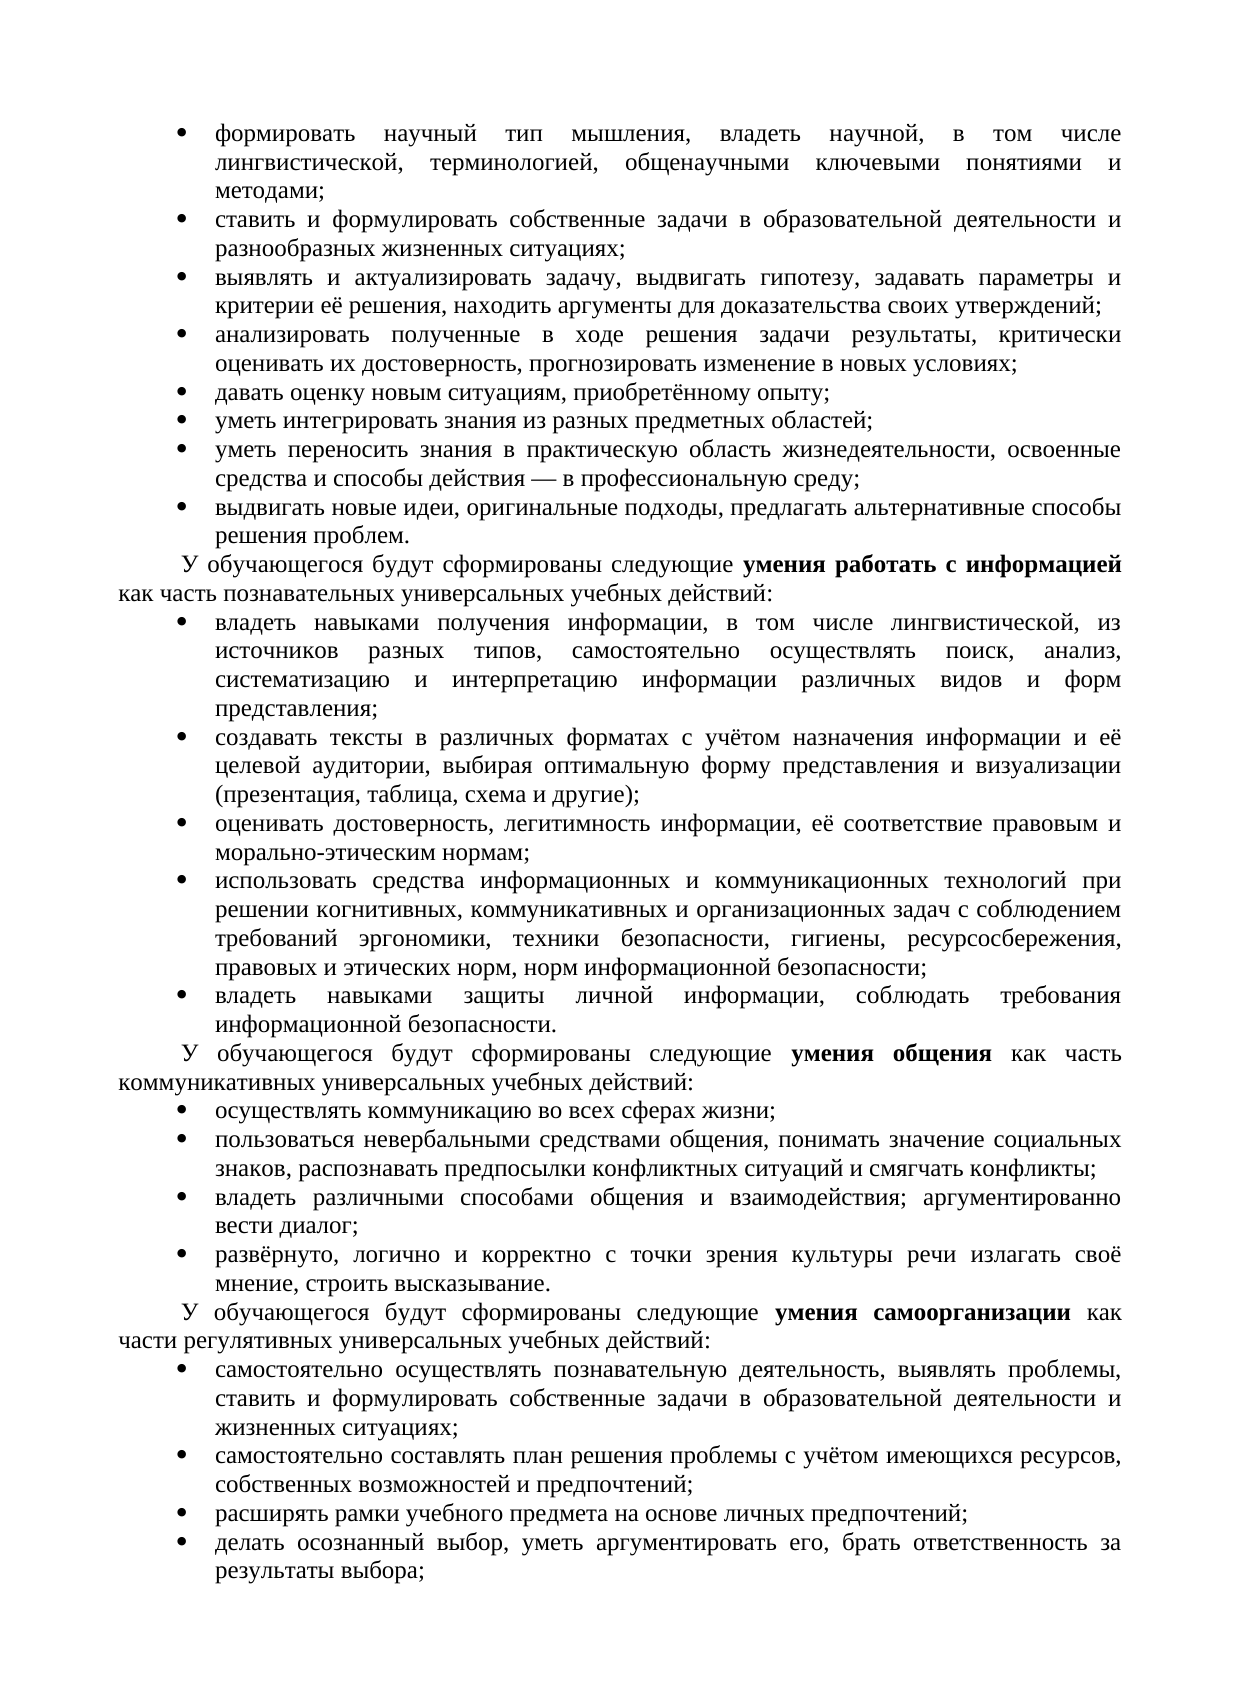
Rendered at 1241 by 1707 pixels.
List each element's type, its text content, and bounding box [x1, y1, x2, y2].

list использовать средства информационных и коммуникационных технологий при решении когнитивных, коммуникативных и организационных задач с соблюдением требований эргономики, техники безопасности, гигиены, ресурсосбережения, правовых и этических норм, норм информационной безопасности; [177, 866, 1122, 981]
list пользоваться невербальными средствами общения, понимать значение социальных знаков, распознавать предпосылки конфликтных ситуаций и смягчать конфликты; [177, 1124, 1122, 1182]
list выявлять и актуализировать задачу, выдвигать гипотезу, задавать параметры и критерии её решения, находить аргументы для доказательства своих утверждений; [177, 262, 1122, 319]
list самостоятельно осуществлять познавательную деятельность, выявлять проблемы, ставить и формулировать собственные задачи в образовательной деятельности и жизненных ситуациях; [177, 1354, 1122, 1441]
text У обучающегося будут сформированы следующие умения работать с информацией как часть познавательных универсальных учебных действий: [118, 549, 1122, 607]
list расширять рамки учебного предмета на основе личных предпочтений; [177, 1498, 1122, 1527]
list делать осознанный выбор, уметь аргументировать его, брать ответственность за результаты выбора; [177, 1527, 1122, 1584]
list развёрнуто, логично и корректно с точки зрения культуры речи излагать своё мнение, строить высказывание. [177, 1239, 1122, 1297]
list оценивать достоверность, легитимность информации, её соответствие правовым и морально-этическим нормам; [177, 808, 1122, 866]
list давать оценку новым ситуациям, приобретённому опыту; [177, 377, 1122, 406]
list создавать тексты в различных форматах с учётом назначения информации и её целевой аудитории, выбирая оптимальную форму представления и визуализации (презентация, таблица, схема и другие); [177, 722, 1122, 808]
text У обучающегося будут сформированы следующие умения самоорганизации как части регулятивных универсальных учебных действий: [118, 1297, 1122, 1354]
list владеть навыками защиты личной информации, соблюдать требования информационной безопасности. [177, 981, 1122, 1038]
list уметь интегрировать знания из разных предметных областей; [177, 406, 1122, 434]
list осуществлять коммуникацию во всех сферах жизни; [177, 1096, 1122, 1124]
list владеть навыками получения информации, в том числе лингвистической, из источников разных типов, самостоятельно осуществлять поиск, анализ, систематизацию и интерпретацию информации различных видов и форм представления; [177, 607, 1122, 722]
list владеть различными способами общения и взаимодействия; аргументированно вести диалог; [177, 1182, 1122, 1239]
list формировать научный тип мышления, владеть научной, в том числе лингвистической, терминологией, общенаучными ключевыми понятиями и методами; [177, 118, 1122, 204]
list ставить и формулировать собственные задачи в образовательной деятельности и разнообразных жизненных ситуациях; [177, 204, 1122, 262]
list самостоятельно составлять план решения проблемы с учётом имеющихся ресурсов, собственных возможностей и предпочтений; [177, 1441, 1122, 1498]
list выдвигать новые идеи, оригинальные подходы, предлагать альтернативные способы решения проблем. [177, 492, 1122, 549]
list уметь переносить знания в практическую область жизнедеятельности, освоенные средства и способы действия — в профессиональную среду; [177, 434, 1122, 492]
list анализировать полученные в ходе решения задачи результаты, критически оценивать их достоверность, прогнозировать изменение в новых условиях; [177, 319, 1122, 377]
text У обучающегося будут сформированы следующие умения общения как часть коммуникативных универсальных учебных действий: [118, 1038, 1122, 1096]
